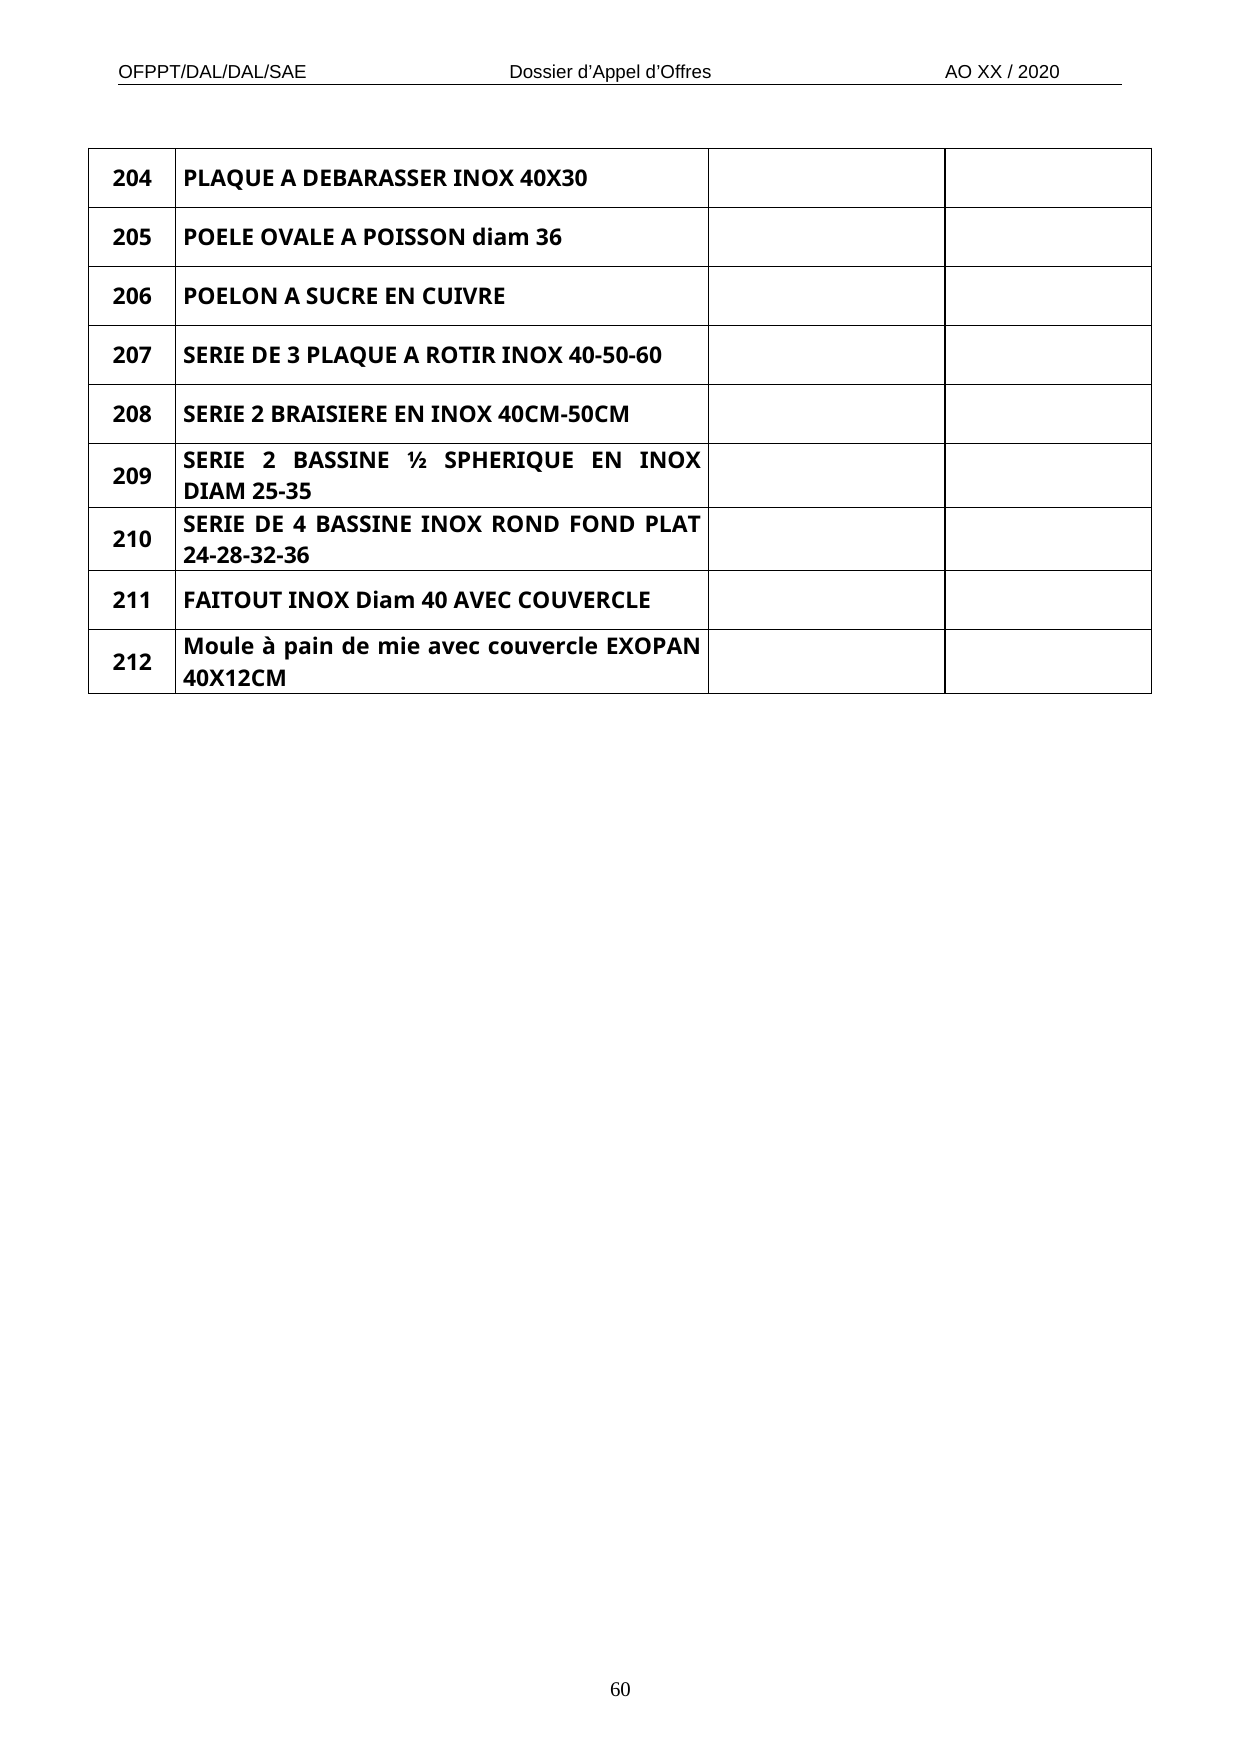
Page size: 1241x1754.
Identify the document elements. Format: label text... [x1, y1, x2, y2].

table_cell SERIE 2 BASSINE ½ SPHERIQUE EN INOX DIAM 25-35 [176, 444, 708, 507]
table_cell [946, 149, 1151, 207]
table_cell 207 [89, 326, 175, 384]
table_cell Moule à pain de mie avec couvercle EXOPAN 40X12CM [176, 630, 708, 693]
table_cell 212 [89, 630, 175, 693]
table_cell 204 [89, 149, 175, 207]
table_cell [946, 444, 1151, 507]
table_cell PLAQUE A DEBARASSER INOX 40X30 [176, 149, 708, 207]
table_cell [946, 267, 1151, 325]
table_cell [709, 444, 944, 507]
table_cell FAITOUT INOX Diam 40 AVEC COUVERCLE [176, 571, 708, 629]
table_cell POELE OVALE A POISSON diam 36 [176, 208, 708, 266]
table_cell [946, 630, 1151, 693]
table_cell [709, 267, 944, 325]
table_cell 209 [89, 444, 175, 507]
table_cell 211 [89, 571, 175, 629]
table_cell 210 [89, 508, 175, 570]
table_cell 208 [89, 385, 175, 443]
table_cell [709, 630, 944, 693]
table_cell 205 [89, 208, 175, 266]
table_cell [946, 508, 1151, 570]
table_cell 206 [89, 267, 175, 325]
table_cell SERIE DE 3 PLAQUE A ROTIR INOX 40-50-60 [176, 326, 708, 384]
table_cell [946, 208, 1151, 266]
table_cell POELON A SUCRE EN CUIVRE [176, 267, 708, 325]
table_cell SERIE 2 BRAISIERE EN INOX 40CM-50CM [176, 385, 708, 443]
table_cell [946, 385, 1151, 443]
table_cell [709, 571, 944, 629]
table_cell [709, 508, 944, 570]
table_cell SERIE DE 4 BASSINE INOX ROND FOND PLAT 24-28-32-36 [176, 508, 708, 570]
table_cell [709, 326, 944, 384]
table_cell [709, 149, 944, 207]
table_cell [709, 208, 944, 266]
table_cell [946, 571, 1151, 629]
table_cell [946, 326, 1151, 384]
table_cell [709, 385, 944, 443]
